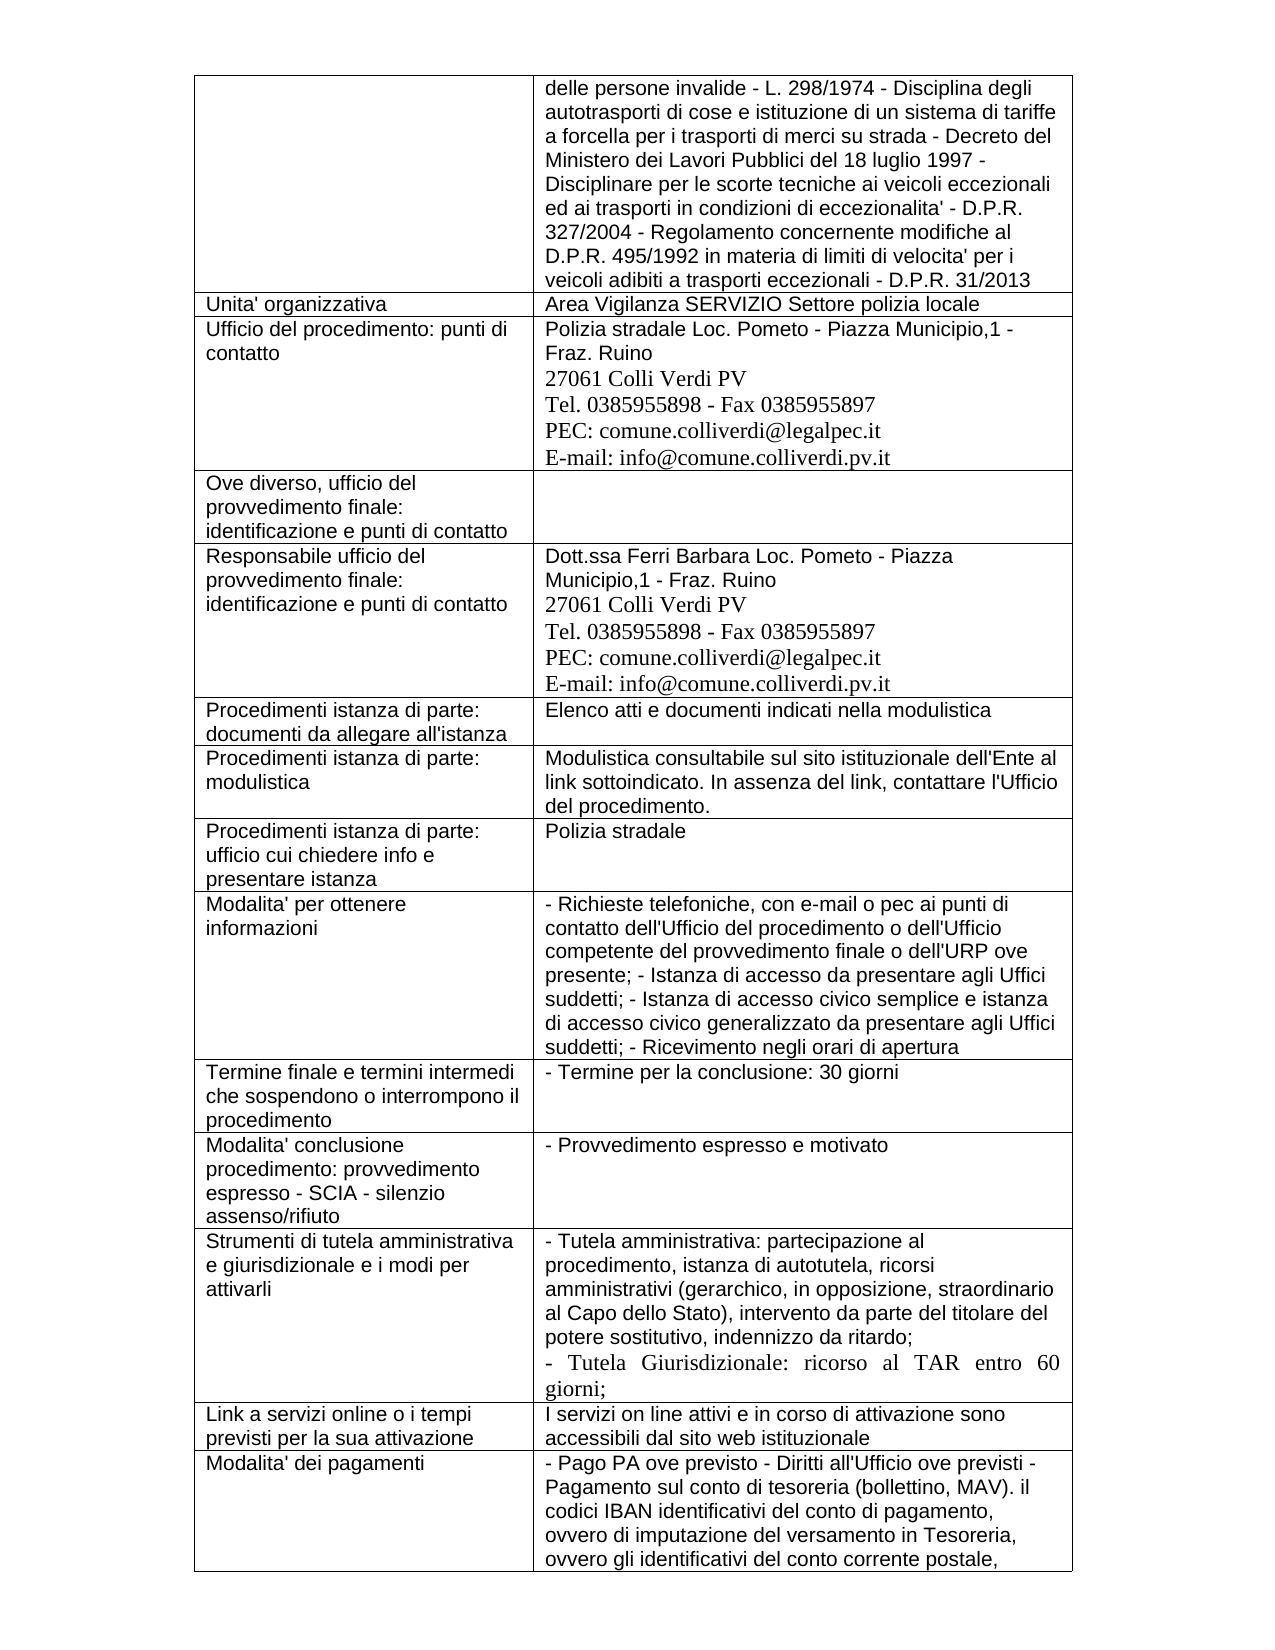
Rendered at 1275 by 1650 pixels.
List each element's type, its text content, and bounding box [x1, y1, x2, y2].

table_cell Polizia stradale [534, 819, 1072, 891]
table_cell Ufficio del procedimento: punti di contatto [195, 317, 533, 470]
table_cell Responsabile ufficio del provvedimento finale: identificazione e punti di contatto [195, 544, 533, 697]
table_cell Procedimenti istanza di parte: modulistica [195, 746, 533, 818]
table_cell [195, 76, 533, 291]
table_cell [534, 471, 1072, 543]
table_cell Modulistica consultabile sul sito istituzionale dell'Ente al link sottoindicato. In assenza del link, contattare l'Ufficio del procedimento. [534, 746, 1072, 818]
table_cell Modalita' per ottenere informazioni [195, 892, 533, 1059]
table_cell Dott.ssa Ferri Barbara Loc. Pometo - Piazza Municipio,1 - Fraz. Ruino 27061 Colli Verdi PV Tel. 0385955898 - Fax 0385955897 PEC: comune.colliverdi@legalpec.it E-mail: info@comune.colliverdi.pv.it [534, 544, 1072, 697]
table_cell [534, 1451, 1072, 1571]
table_cell Modalita' conclusione procedimento: provvedimento espresso - SCIA - silenzio assenso/rifiuto [195, 1133, 533, 1228]
table_cell - Tutela amministrativa: partecipazione al procedimento, istanza di autotutela, ricorsi amministrativi (gerarchico, in opposizione, straordinario al Capo dello Stato), intervento da parte del titolare del potere sostitutivo, indennizzo da ritardo; - Tutela Giurisdizionale: ricorso al TAR entro 60 giorni; [534, 1229, 1072, 1401]
table_cell Unita' organizzativa [195, 293, 533, 316]
table_cell - Termine per la conclusione: 30 giorni [534, 1060, 1072, 1132]
table_cell Polizia stradale Loc. Pometo - Piazza Municipio,1 - Fraz. Ruino 27061 Colli Verdi PV Tel. 0385955898 - Fax 0385955897 PEC: comune.colliverdi@legalpec.it E-mail: info@comune.colliverdi.pv.it [534, 317, 1072, 470]
table_cell Link a servizi online o i tempi previsti per la sua attivazione [195, 1403, 533, 1450]
table_cell Procedimenti istanza di parte: documenti da allegare all'istanza [195, 698, 533, 745]
table_cell Area Vigilanza SERVIZIO Settore polizia locale [534, 293, 1072, 316]
table_cell - Provvedimento espresso e motivato [534, 1133, 1072, 1228]
table_cell Elenco atti e documenti indicati nella modulistica [534, 698, 1072, 745]
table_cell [195, 1451, 533, 1571]
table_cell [534, 76, 1072, 291]
table_cell - Richieste telefoniche, con e-mail o pec ai punti di contatto dell'Ufficio del procedimento o dell'Ufficio competente del provvedimento finale o dell'URP ove presente; - Istanza di accesso da presentare agli Uffici suddetti; - Istanza di accesso civico semplice e istanza di accesso civico generalizzato da presentare agli Uffici suddetti; - Ricevimento negli orari di apertura [534, 892, 1072, 1059]
table_cell I servizi on line attivi e in corso di attivazione sono accessibili dal sito web istituzionale [534, 1403, 1072, 1450]
table_cell Termine finale e termini intermedi che sospendono o interrompono il procedimento [195, 1060, 533, 1132]
table_cell Strumenti di tutela amministrativa e giurisdizionale e i modi per attivarli [195, 1229, 533, 1401]
table_cell Ove diverso, ufficio del provvedimento finale: identificazione e punti di contatto [195, 471, 533, 543]
table_cell Procedimenti istanza di parte: ufficio cui chiedere info e presentare istanza [195, 819, 533, 891]
